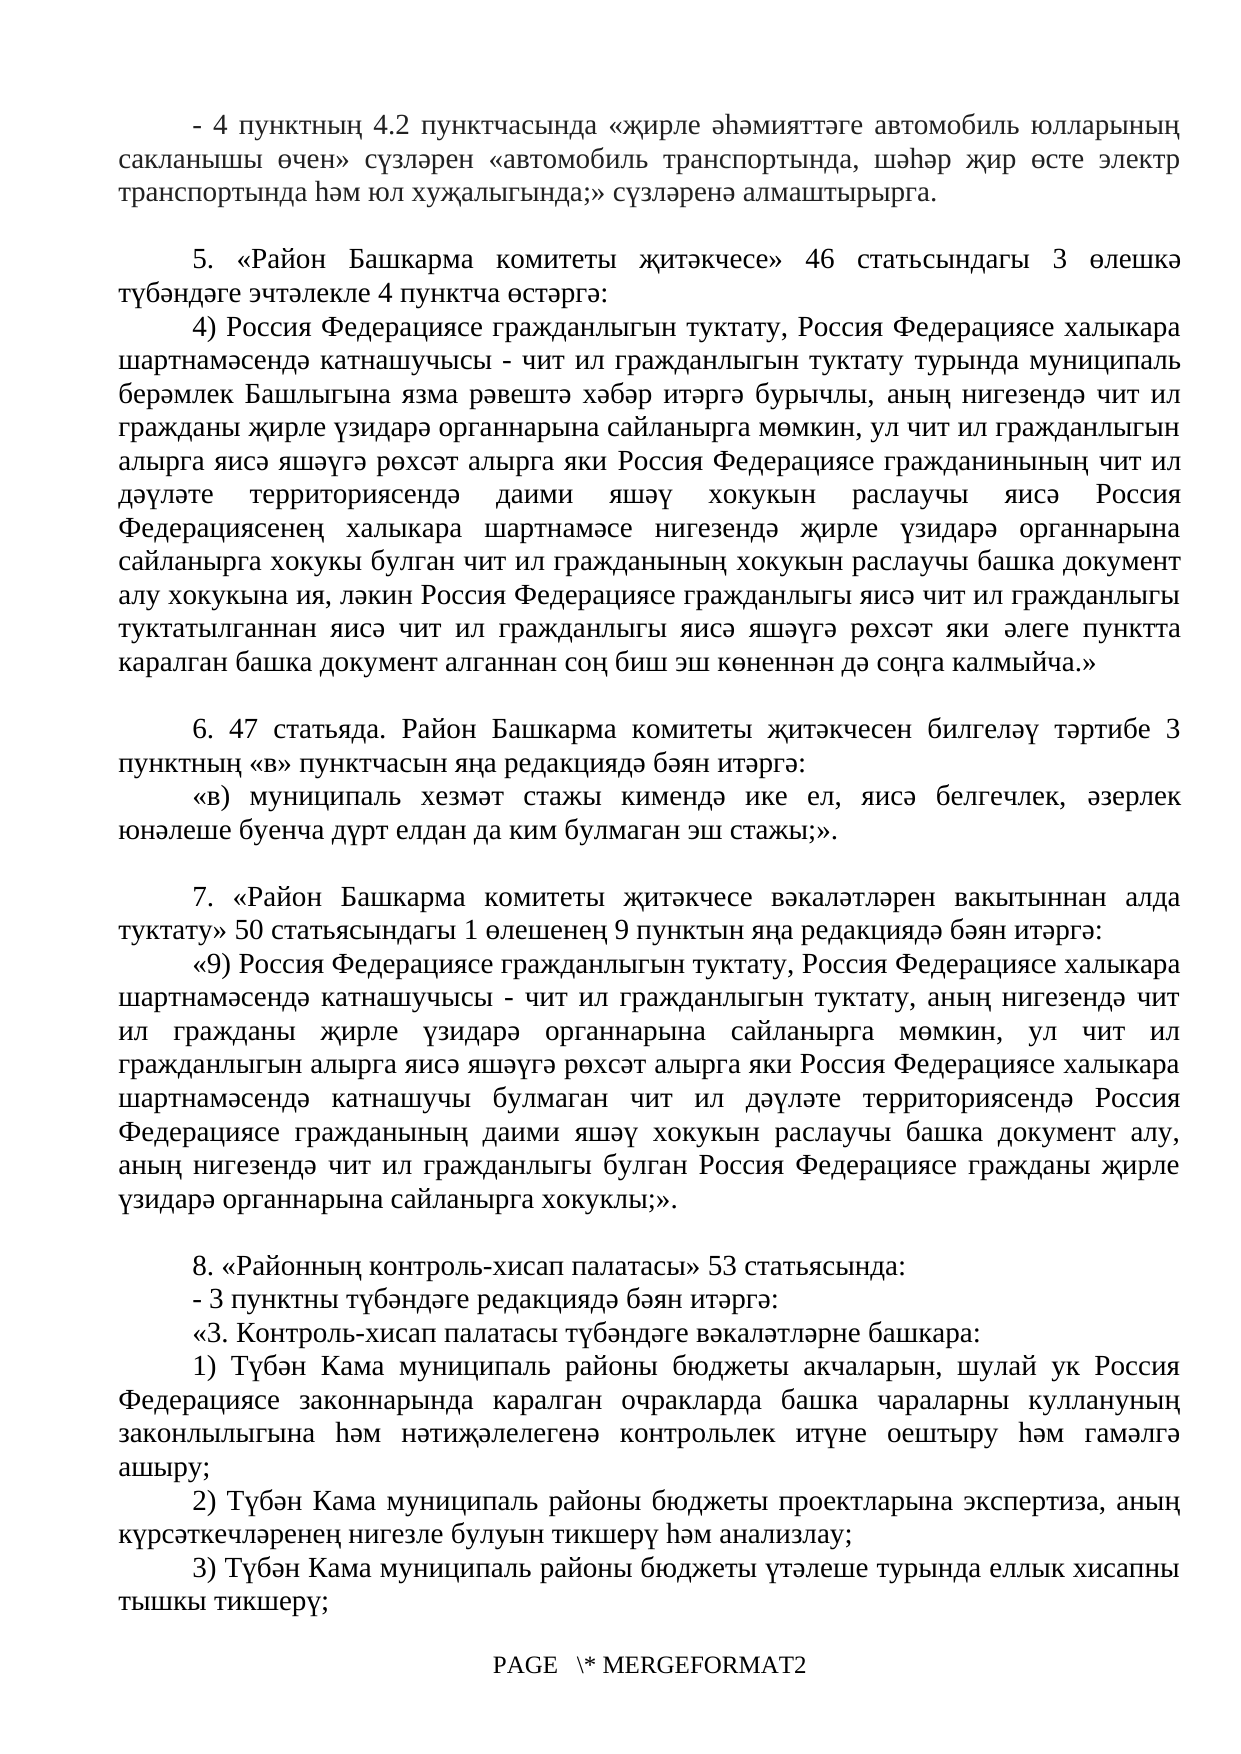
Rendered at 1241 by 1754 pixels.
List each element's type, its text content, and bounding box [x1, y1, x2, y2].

text 8. «Районның контроль-хисап палатасы» 53 статьясында: [118, 1248, 1181, 1281]
text «в) муниципаль хезмәт стажы кимендә ике ел, яисә белгечлек, әзерлек юнәлеше буенча дүрт елдан да ким булмаган эш стажы;». [118, 778, 1181, 845]
text 7. «Район Башкарма комитеты җитәкчесе вәкаләтләрен вакытыннан алда туктату» 50 статьясындагы 1 өлешенең 9 пунктын яңа редакциядә бәян итәргә: [118, 879, 1181, 946]
text «9) Россия Федерациясе гражданлыгын туктату, Россия Федерациясе халыкара шартнамәсендә катнашучысы - чит ил гражданлыгын туктату, аның нигезендә чит ил гражданы җирле үзидарә органнарына сайланырга мөмкин, ул чит ил гражданлыгын алырга яисә яшәүгә рөхсәт алырга яки Россия Федерациясе халыкара шартнамәсендә катнашучы булмаган чит ил дәүләте территориясендә Россия Федерациясе гражданының даими яшәү хокукын раслаучы башка документ алу, аның нигезендә чит ил гражданлыгы булган Россия Федерациясе гражданы җирле үзидарә органнарына сайланырга хокуклы;». [118, 946, 1181, 1214]
text 1) Түбән Кама муниципаль районы бюджеты акчаларын, шулай ук Россия Федерациясе законнарында каралган очракларда башка чараларны куллануның законлылыгына һәм нәтиҗәлелегенә контрольлек итүне оештыру һәм гамәлгә ашыру; [118, 1348, 1181, 1483]
text 4) Россия Федерациясе гражданлыгын туктату, Россия Федерациясе халыкара шартнамәсендә катнашучысы - чит ил гражданлыгын туктату турында муниципаль берәмлек Башлыгына язма рәвештә хәбәр итәргә бурычлы, аның нигезендә чит ил гражданы җирле үзидарә органнарына сайланырга мөмкин, ул чит ил гражданлыгын алырга яисә яшәүгә рөхсәт алырга яки Россия Федерациясе гражданинының чит ил дәүләте территориясендә даими яшәү хокукын раслаучы яисә Россия Федерациясенең халыкара шартнамәсе нигезендә җирле үзидарә органнарына сайланырга хокукы булган чит ил гражданының хокукын раслаучы башка документ алу хокукына ия, ләкин Россия Федерациясе гражданлыгы яисә чит ил гражданлыгы туктатылганнан яисә чит ил гражданлыгы яисә яшәүгә рөхсәт яки әлеге пунктта каралган башка документ алганнан соң биш эш көненнән дә соңга калмыйча.» [118, 309, 1181, 678]
text 5. «Район Башкарма комитеты җитәкчесе» 46 статьсындагы 3 өлешкә түбәндәге эчтәлекле 4 пунктча өстәргә: [118, 242, 1181, 309]
text 6. 47 статьяда. Район Башкарма комитеты җитәкчесен билгеләү тәртибе 3 пунктның «в» пунктчасын яңа редакциядә бәян итәргә: [118, 711, 1181, 778]
text 3) Түбән Кама муниципаль районы бюджеты үтәлеше турында еллык хисапны тышкы тикшерү; [118, 1550, 1181, 1617]
text - 3 пунктны түбәндәге редакциядә бәян итәргә: [118, 1281, 1181, 1315]
text - 4 пунктның 4.2 пунктчасында «җирле әһәмияттәге автомобиль юлларының сакланышы өчен» сүзләрен «автомобиль транспортында, шәһәр җир өсте электр транспортында һәм юл хуҗалыгында;» сүзләренә алмаштырырга.​ [118, 107, 1181, 208]
text «3. Контроль-хисап палатасы түбәндәге вәкаләтләрне башкара: [118, 1315, 1181, 1348]
text 2) Түбән Кама муниципаль районы бюджеты проектларына экспертиза, аның күрсәткечләренең нигезле булуын тикшерү һәм анализлау; [118, 1483, 1181, 1550]
